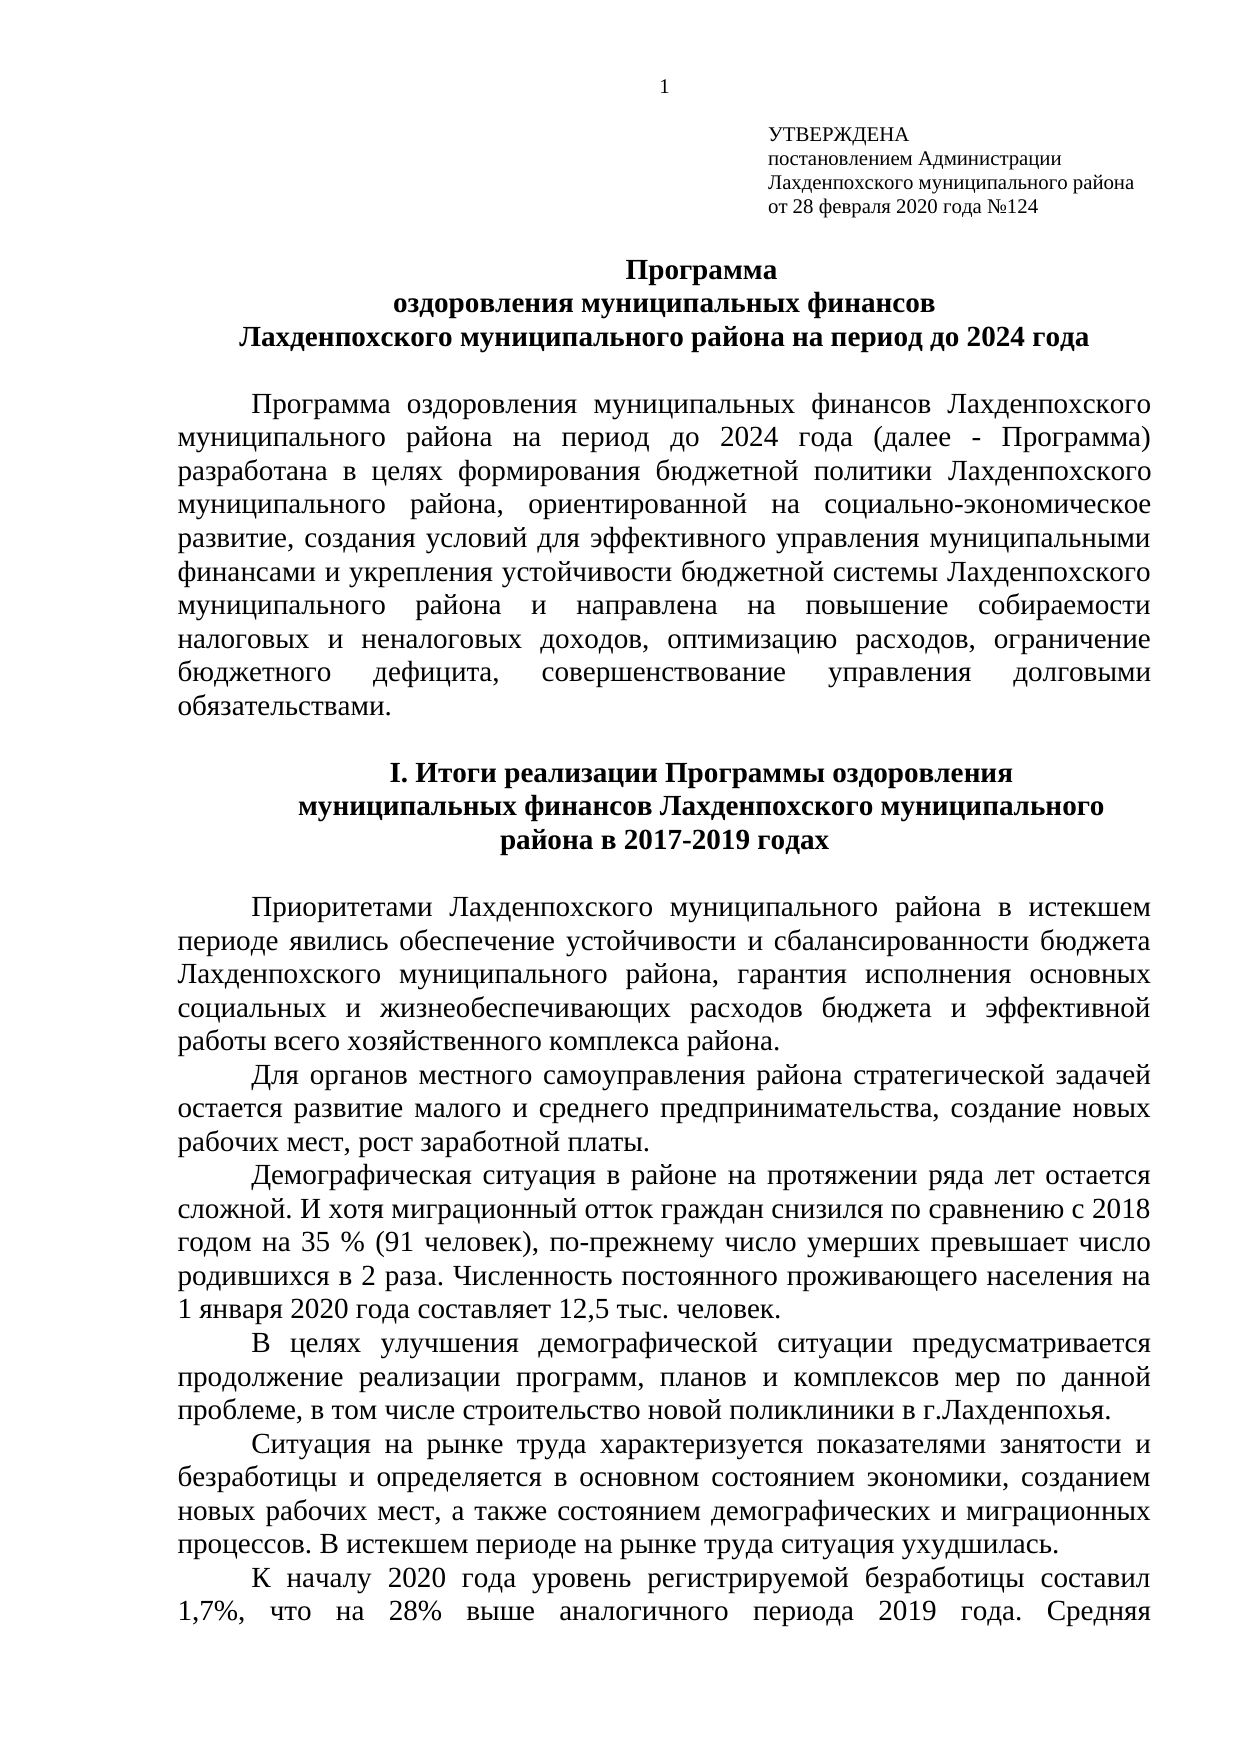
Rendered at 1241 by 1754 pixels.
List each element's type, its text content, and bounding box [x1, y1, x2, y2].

text от 28 февраля 2020 года №124 [177, 194, 1152, 218]
text Ситуация на рынке труда характеризуется показателями занятости и безработицы и определяется в основном состоянием экономики, созданием новых рабочих мест, а также состоянием демографических и миграционных процессов. В истекшем периоде на рынке труда ситуация ухудшилась. [177, 1426, 1152, 1560]
text Для органов местного самоуправления района стратегической задачей остается развитие малого и среднего предпринимательства, создание новых рабочих мест, рост заработной платы. [177, 1057, 1152, 1157]
text Приоритетами Лахденпохского муниципального района в истекшем периоде явились обеспечение устойчивости и сбалансированности бюджета Лахденпохского муниципального района, гарантия исполнения основных социальных и жизнеобеспечивающих расходов бюджета и эффективной работы всего хозяйственного комплекса района. [177, 889, 1152, 1057]
text Демографическая ситуация в районе на протяжении ряда лет остается сложной. И хотя миграционный отток граждан снизился по сравнению с 2018 годом на 35 % (91 человек), по-прежнему число умерших превышает число родившихся в 2 раза. Численность постоянного проживающего населения на 1 января 2020 года составляет 12,5 тыс. человек. [177, 1157, 1152, 1325]
text постановлением Администрации [177, 146, 1152, 170]
text Программа оздоровления муниципальных финансов Лахденпохского муниципального района на период до 2024 года (далее - Программа) разработана в целях формирования бюджетной политики Лахденпохского муниципального района, ориентированной на социально-экономическое развитие, создания условий для эффективного управления муниципальными финансами и укрепления устойчивости бюджетной системы Лахденпохского муниципального района и направлена на повышение собираемости налоговых и неналоговых доходов, оптимизацию расходов, ограничение бюджетного дефицита, совершенствование управления долговыми обязательствами. [177, 386, 1152, 721]
text I. Итоги реализации Программы оздоровления [177, 755, 1152, 788]
text УТВЕРЖДЕНА [177, 122, 1152, 146]
text муниципальных финансов Лахденпохского муниципального района в 2017-2019 годах [177, 788, 1152, 856]
text Лахденпохского муниципального района [177, 170, 1152, 194]
text Программа оздоровления муниципальных финансов Лахденпохского муниципального района на период до 2024 года [177, 252, 1152, 352]
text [177, 1560, 1152, 1627]
text В целях улучшения демографической ситуации предусматривается продолжение реализации программ, планов и комплексов мер по данной проблеме, в том числе строительство новой поликлиники в г.Лахденпохья. [177, 1325, 1152, 1426]
